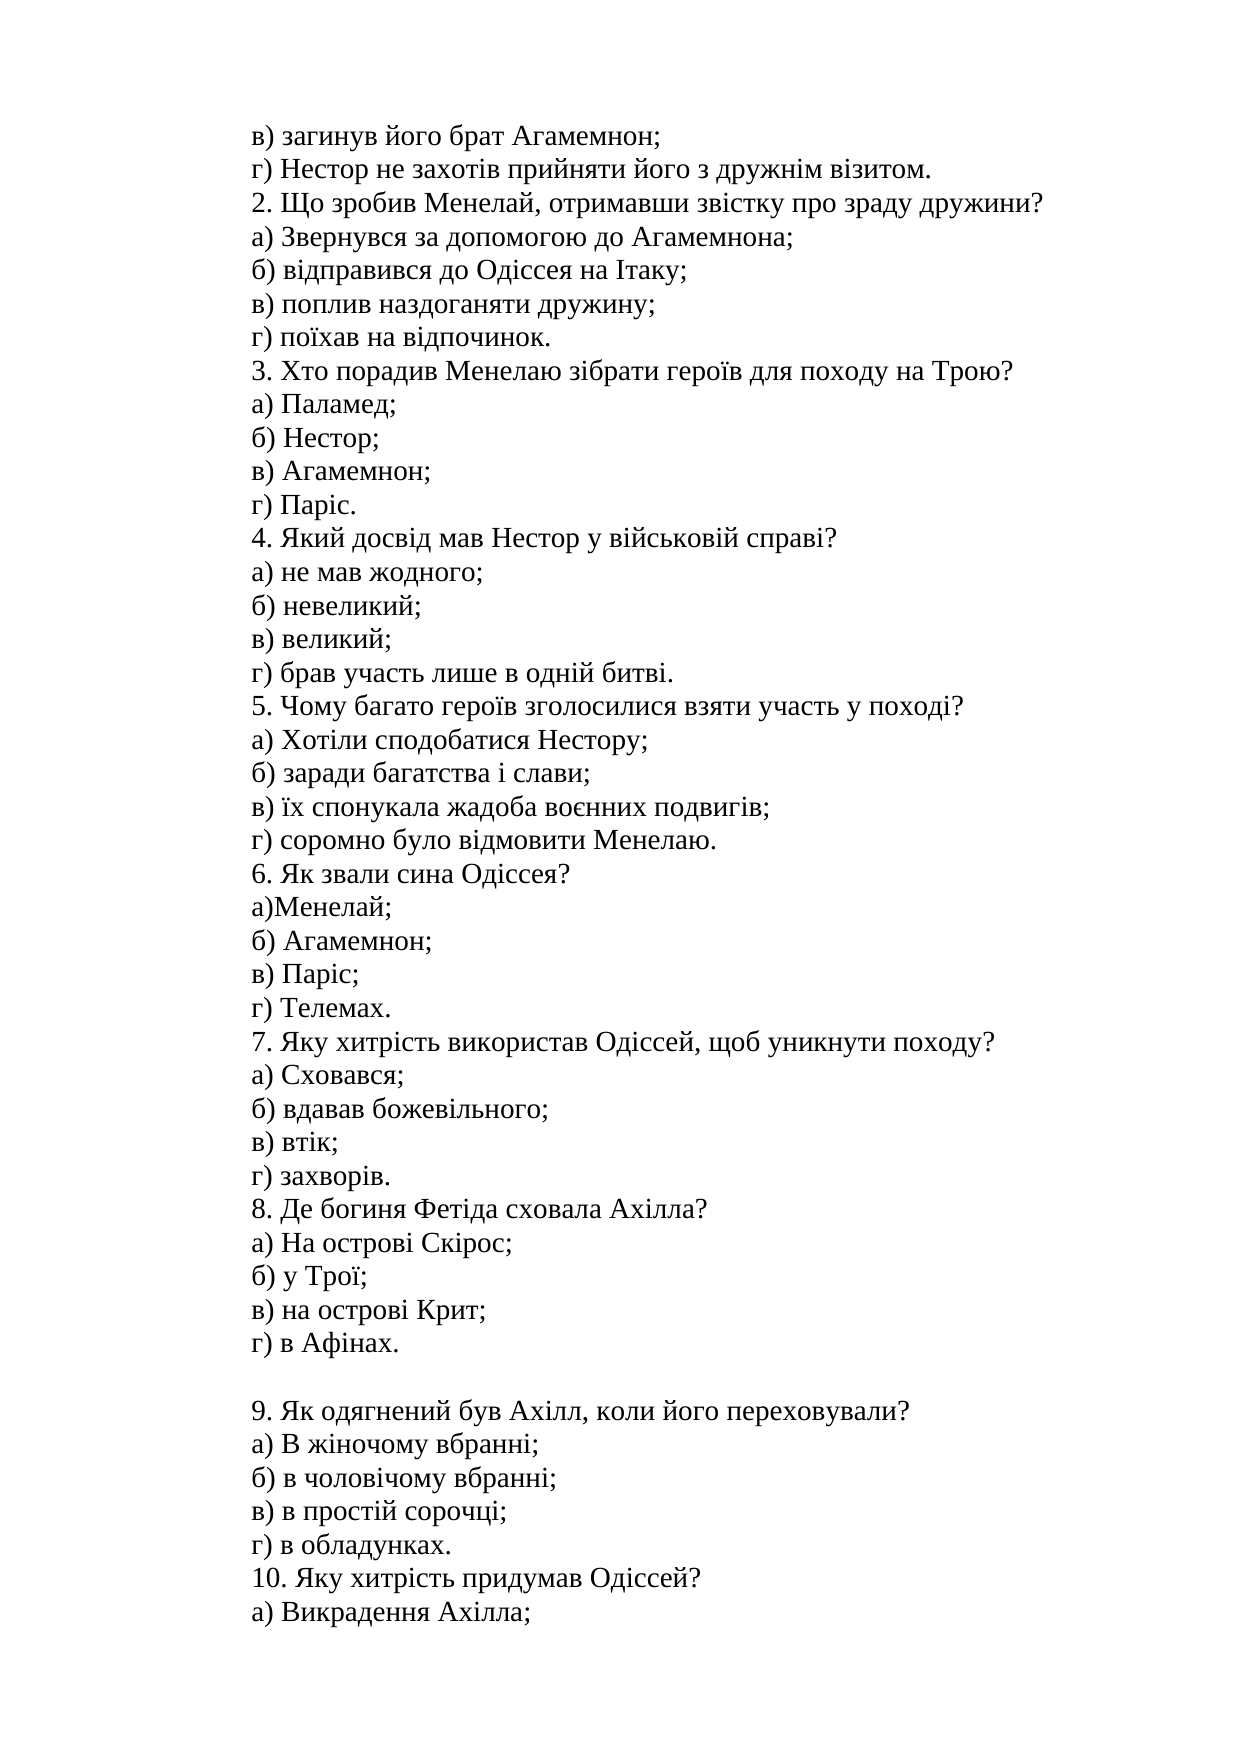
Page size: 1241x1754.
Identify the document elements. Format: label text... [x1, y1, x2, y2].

text а) Звернувся за допомогою до Агамемнона; [177, 219, 1152, 252]
text а)Менелай; [177, 889, 1152, 923]
text г) Телемах. [177, 990, 1152, 1024]
text в) великий; [177, 621, 1152, 655]
text в) їх спонукала жадоба воєнних подвигів; [177, 789, 1152, 822]
text а) Паламед; [177, 386, 1152, 420]
text а) Викрадення Ахілла; [177, 1594, 1152, 1627]
text г) захворів. [177, 1158, 1152, 1191]
text а) Сховався; [177, 1057, 1152, 1091]
text в) загинув його брат Агамемнон; [177, 118, 1152, 152]
text а) не мав жодного; [177, 554, 1152, 588]
text б) у Трої; [177, 1258, 1152, 1292]
text г) в Афінах. [177, 1326, 1152, 1359]
text б) заради багатства і слави; [177, 755, 1152, 789]
text г) поїхав на відпочинок. [177, 319, 1152, 353]
text в) Агамемнон; [177, 453, 1152, 487]
text а) На острові Скірос; [177, 1225, 1152, 1258]
text б) Агамемнон; [177, 923, 1152, 957]
text 7. Яку хитрість використав Одіссей, щоб уникнути походу? [177, 1024, 1152, 1057]
text в) на острові Крит; [177, 1292, 1152, 1326]
text б) Нестор; [177, 420, 1152, 453]
text г) Паріс. [177, 487, 1152, 521]
text г) соромно було відмовити Менелаю. [177, 822, 1152, 856]
text а) Хотіли сподобатися Нестору; [177, 722, 1152, 755]
text г) Нестор не захотів прийняти його з дружнім візитом. [177, 152, 1152, 185]
text б) невеликий; [177, 588, 1152, 621]
text г) брав участь лише в одній битві. [177, 655, 1152, 688]
text 3. Хто порадив Менелаю зібрати героїв для походу на Трою? [177, 353, 1152, 386]
text а) В жіночому вбранні; [177, 1426, 1152, 1460]
text 10. Яку хитрість придумав Одіссей? [177, 1560, 1152, 1594]
text в) втік; [177, 1124, 1152, 1158]
text г) в обладунках. [177, 1527, 1152, 1560]
text 8. Де богиня Фетіда сховала Ахілла? [177, 1191, 1152, 1225]
text в) поплив наздоганяти дружину; [177, 286, 1152, 319]
text в) в простій сорочці; [177, 1493, 1152, 1527]
text 2. Що зробив Менелай, отримавши звістку про зраду дружини? [177, 185, 1152, 219]
text б) в чоловічому вбранні; [177, 1460, 1152, 1493]
text 5. Чому багато героїв зголосилися взяти участь у поході? [177, 688, 1152, 722]
text в) Паріс; [177, 957, 1152, 990]
text 6. Як звали сина Одіссея? [177, 856, 1152, 889]
text б) відправився до Одіссея на Ітаку; [177, 252, 1152, 286]
text 4. Який досвід мав Нестор у військовій справі? [177, 521, 1152, 554]
text 9. Як одягнений був Ахілл, коли його переховували? [177, 1393, 1152, 1426]
text б) вдавав божевільного; [177, 1091, 1152, 1124]
